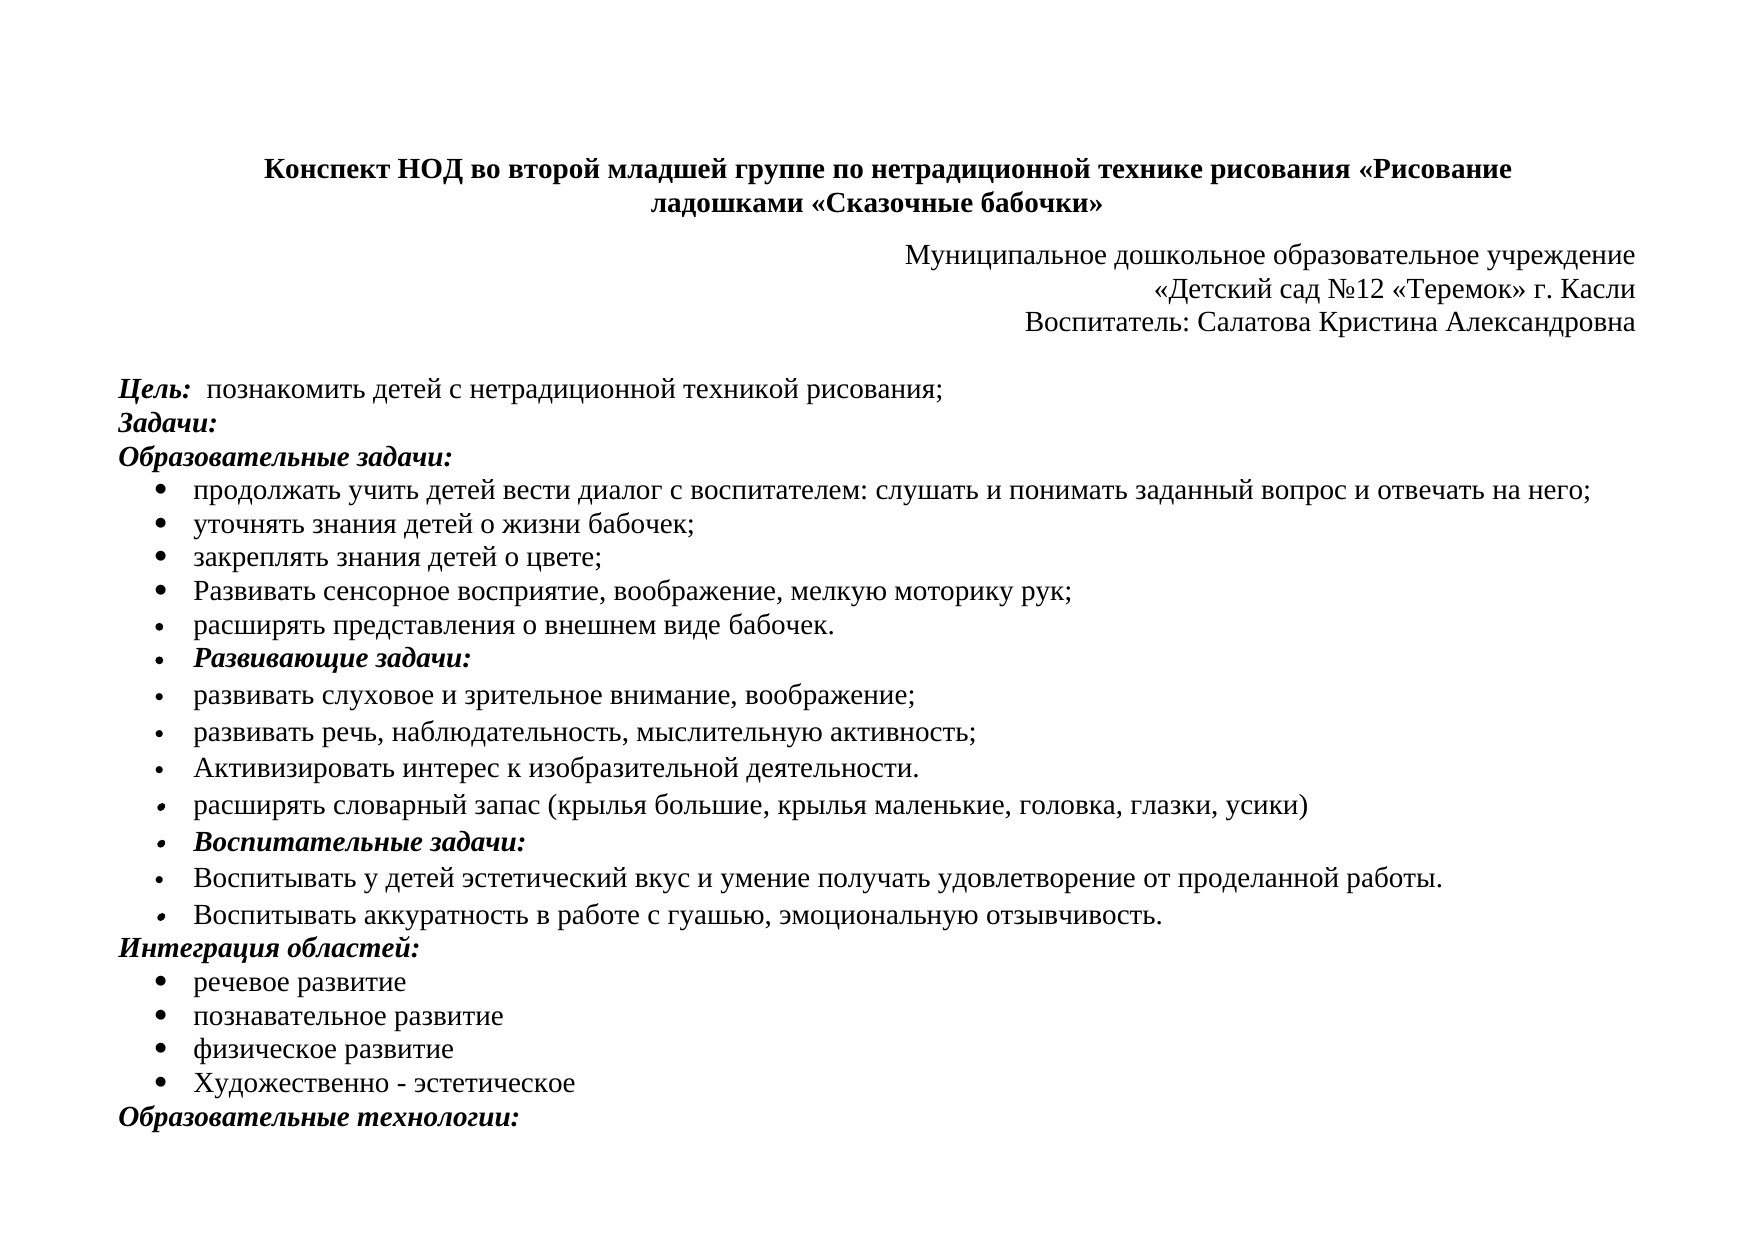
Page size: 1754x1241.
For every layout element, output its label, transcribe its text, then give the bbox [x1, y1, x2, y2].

list познавательное развитие [156, 998, 1636, 1031]
text Конспект НОД во второй младшей группе по нетрадиционной технике рисования «Рисование ладошками «Сказочные бабочки» [118, 152, 1636, 219]
list продолжать учить детей вести диалог с воспитателем: слушать и понимать заданный вопрос и отвечать на него; [156, 472, 1636, 506]
text Образовательные технологии: [118, 1099, 1636, 1132]
list закреплять знания детей о цвете; [156, 539, 1636, 573]
list развивать речь, наблюдательность, мыслительную активность; [156, 714, 1636, 747]
list Развивать сенсорное восприятие, воображение, мелкую моторику рук; [156, 573, 1636, 607]
list Художественно - эстетическое [156, 1065, 1636, 1099]
text Задачи: [118, 405, 1636, 439]
list уточнять знания детей о жизни бабочек; [156, 506, 1636, 539]
list развивать слуховое и зрительное внимание, воображение; [156, 677, 1636, 711]
list Воспитывать у детей эстетический вкус и умение получать удовлетворение от проделанной работы. [156, 860, 1636, 894]
text Цель: познакомить детей с нетрадиционной техникой рисования; [118, 372, 1636, 405]
text «Детский сад №12 «Теремок» г. Касли [118, 271, 1636, 304]
list Развивающие задачи: [156, 640, 1636, 674]
list расширять представления о внешнем виде бабочек. [156, 607, 1636, 640]
list Воспитывать аккуратность в работе с гуашью, эмоциональную отзывчивость. [156, 897, 1636, 931]
list физическое развитие [156, 1031, 1636, 1065]
list речевое развитие [156, 964, 1636, 998]
text Воспитатель: Салатова Кристина Александровна [118, 304, 1636, 338]
text Интеграция областей: [118, 931, 1636, 964]
list Воспитательные задачи: [156, 824, 1636, 857]
text Муниципальное дошкольное образовательное учреждение [118, 237, 1636, 271]
text Образовательные задачи: [118, 439, 1636, 472]
list расширять словарный запас (крылья большие, крылья маленькие, головка, глазки, усики) [156, 787, 1636, 821]
list Активизировать интерес к изобразительной деятельности. [156, 750, 1636, 784]
